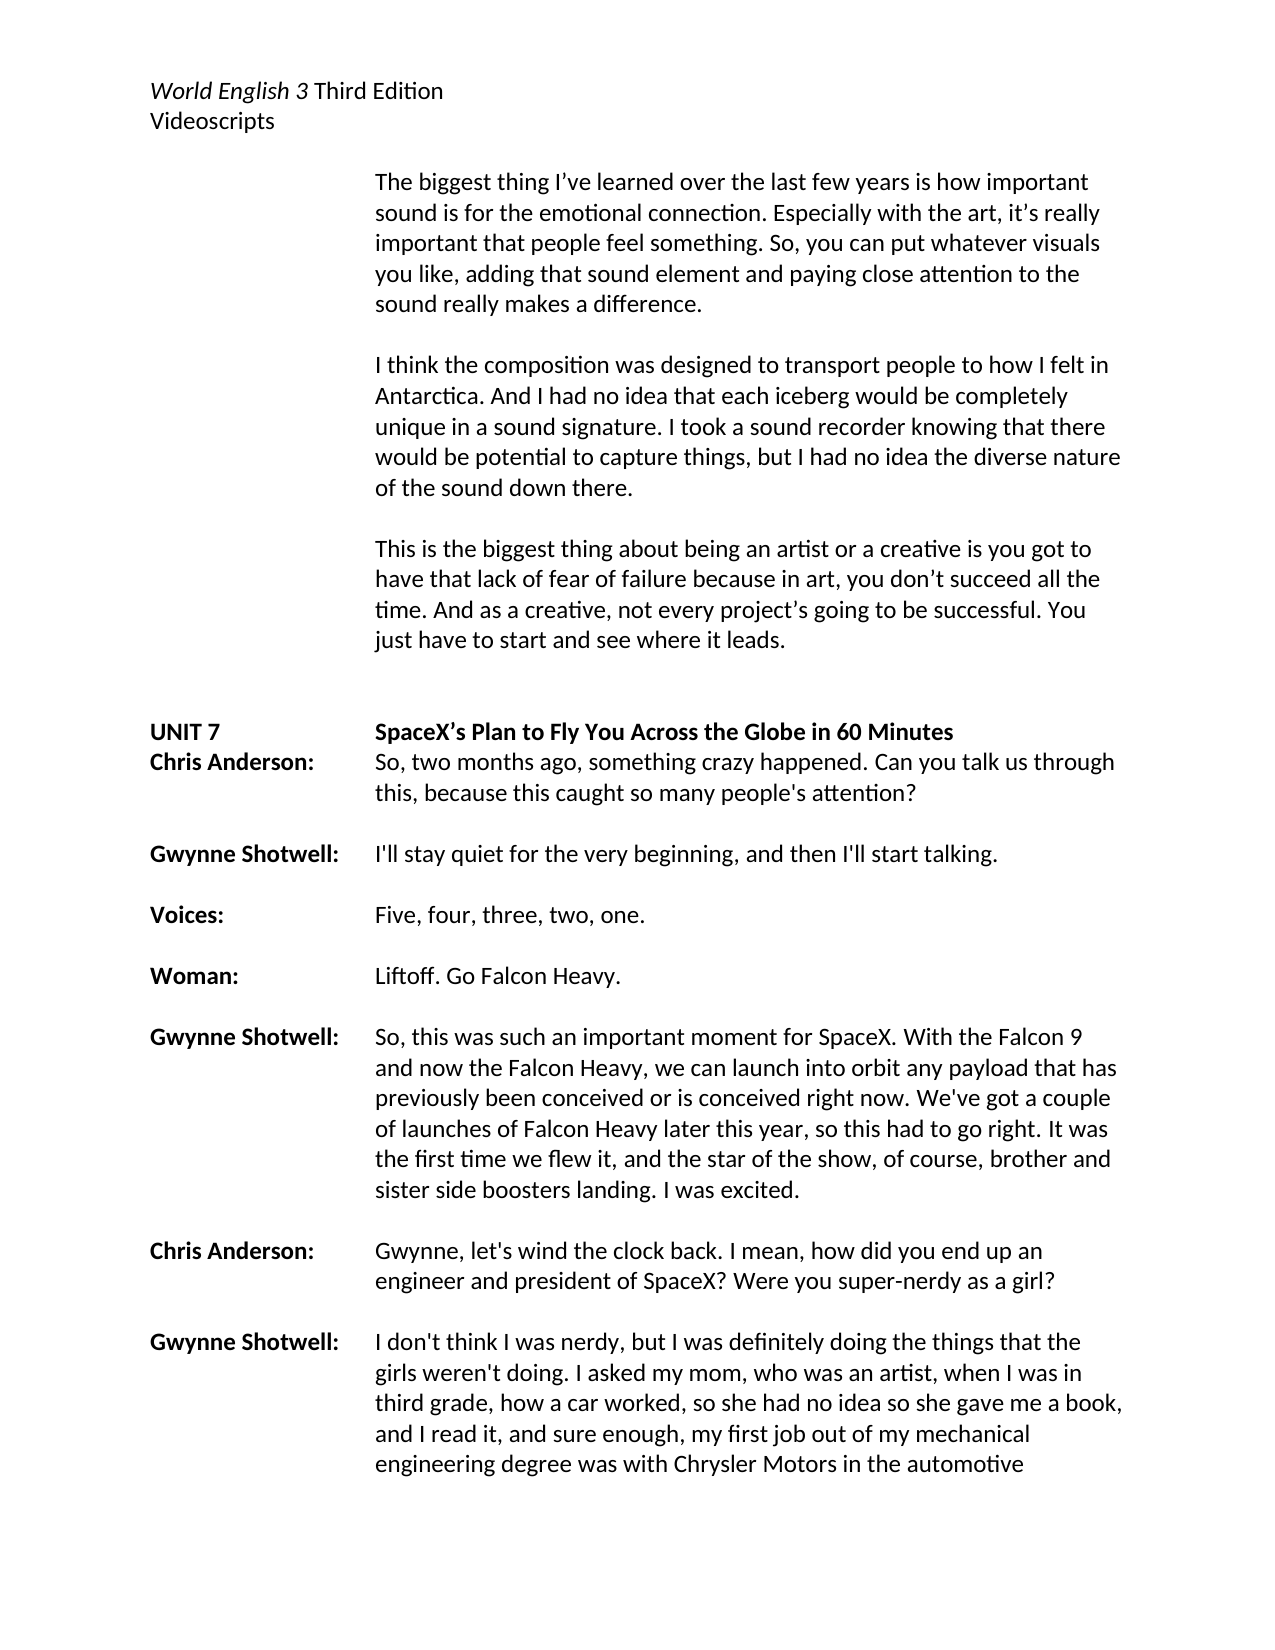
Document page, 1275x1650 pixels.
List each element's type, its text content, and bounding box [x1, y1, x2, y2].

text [150, 1326, 1125, 1479]
text Gwynne Shotwell: So, this was such an important moment for SpaceX. With the Falcon 9 and now the Falcon Heavy, we can launch into orbit any payload that has previously been conceived or is conceived right now. We've got a couple of launches of Falcon Heavy later this year, so this had to go right. It was the first time we flew it, and the star of the show, of course, brother and sister side boosters landing. I was excited. [150, 1021, 1125, 1204]
text Woman: Liftoff. Go Falcon Heavy. [150, 960, 1125, 991]
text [168, 167, 1125, 319]
text Chris Anderson: So, two months ago, something crazy happened. Can you talk us through this, because this caught so many people's attention? [150, 746, 1125, 807]
text UNIT 7 SpaceX’s Plan to Fly You Across the Globe in 60 Minutes [150, 716, 1125, 746]
text This is the biggest thing about being an artist or a creative is you got to have that lack of fear of failure because in art, you don’t succeed all the time. And as a creative, not every project’s going to be successful. You just have to start and see where it leads. [375, 533, 1125, 655]
text Voices: Five, four, three, two, one. [150, 899, 1125, 929]
text Gwynne Shotwell: I'll stay quiet for the very beginning, and then I'll start talking. [150, 838, 1125, 868]
text Chris Anderson: Gwynne, let's wind the clock back. I mean, how did you end up an engineer and president of SpaceX? Were you super-nerdy as a girl? [150, 1235, 1125, 1296]
text I think the composition was designed to transport people to how I felt in Antarctica. And I had no idea that each iceberg would be completely unique in a sound signature. I took a sound recorder knowing that there would be potential to capture things, but I had no idea the diverse nature of the sound down there. [168, 350, 1125, 502]
